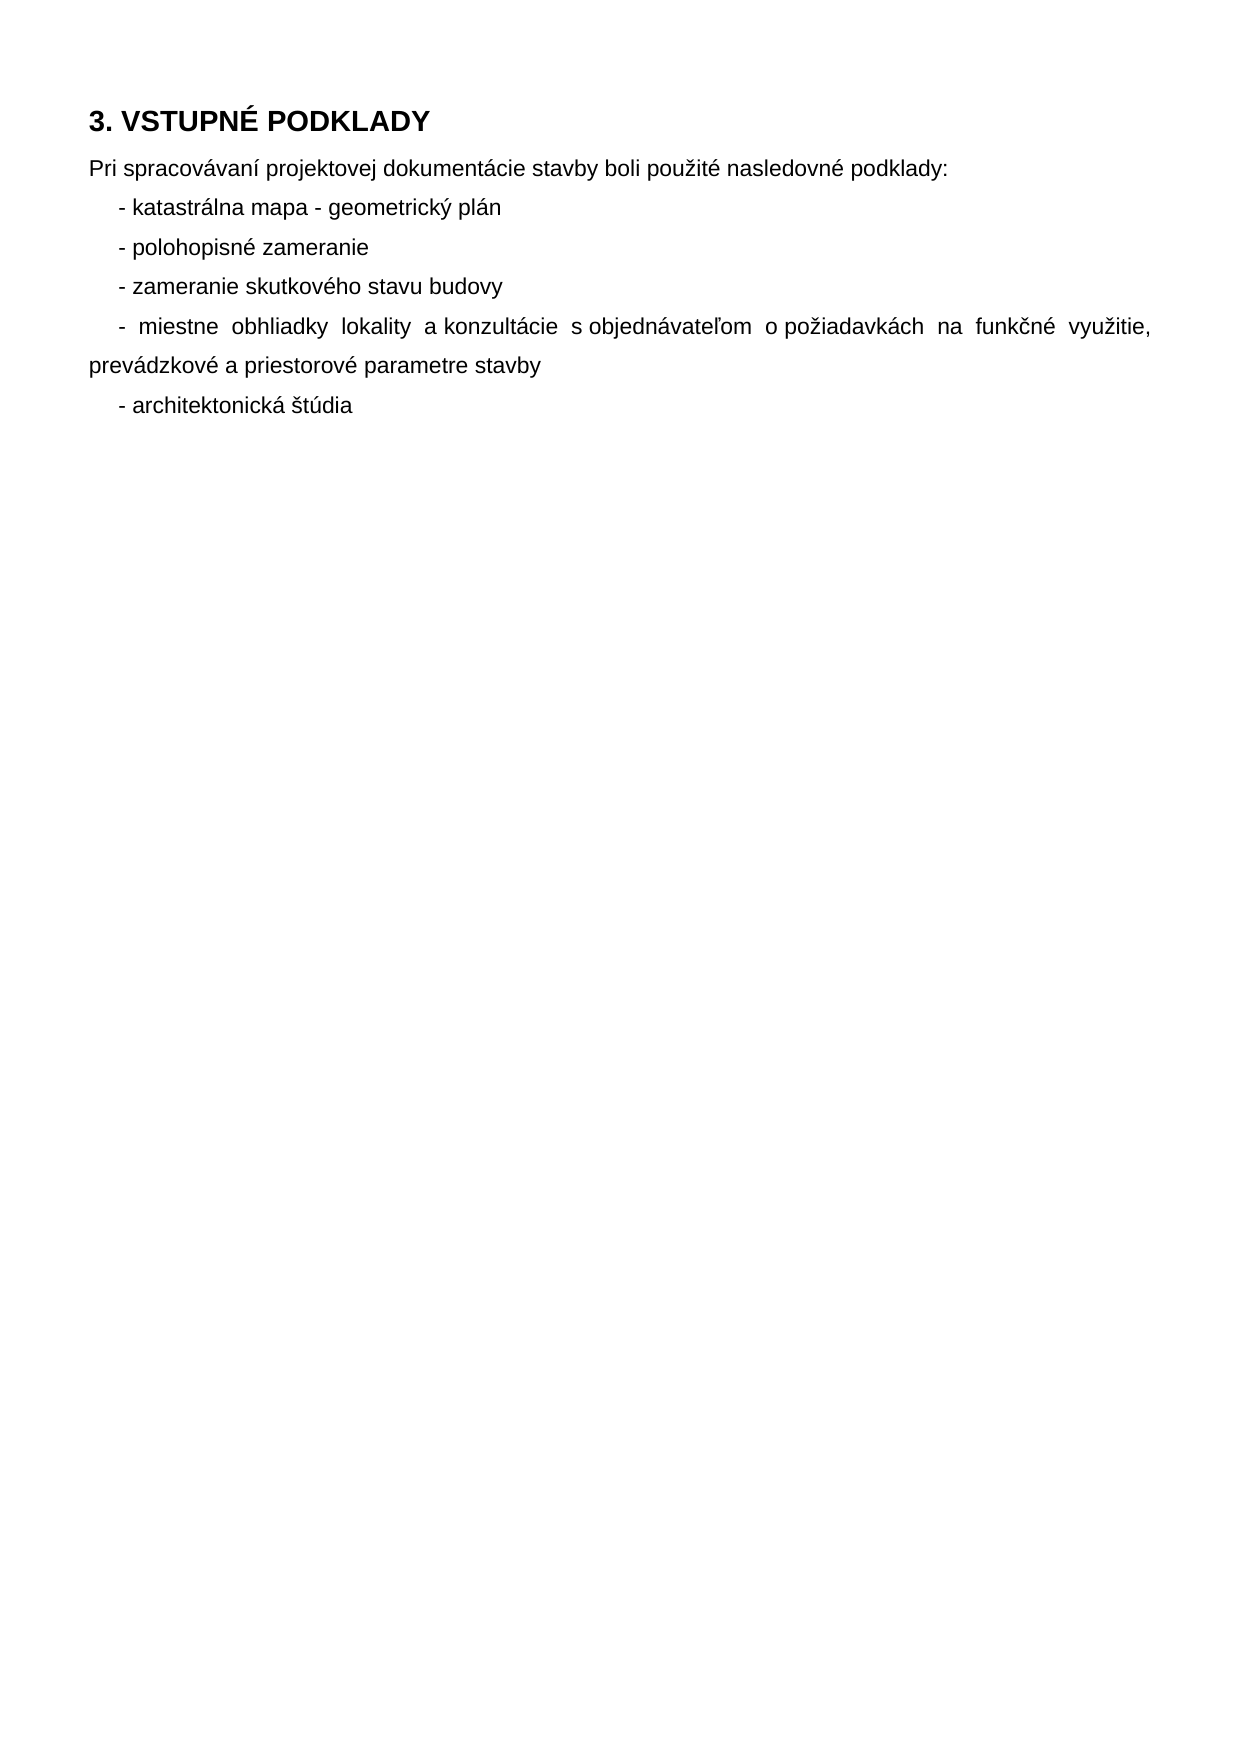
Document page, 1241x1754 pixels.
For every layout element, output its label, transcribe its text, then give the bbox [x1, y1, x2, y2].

text Pri spracovávaní projektovej dokumentácie stavby boli použité nasledovné podklady: [89, 155, 1152, 181]
text - polohopisné zameranie [89, 234, 1152, 260]
text - miestne obhliadky lokality a konzultácie s objednávateľom o požiadavkách na funkčné využitie, prevádzkové a priestorové parametre stavby [89, 313, 1152, 378]
text - zameranie skutkového stavu budovy [89, 273, 1152, 299]
text - katastrálna mapa - geometrický plán [89, 194, 1152, 221]
text 3. Vstupné podklady [89, 104, 1152, 138]
text - architektonická štúdia [89, 392, 1152, 418]
